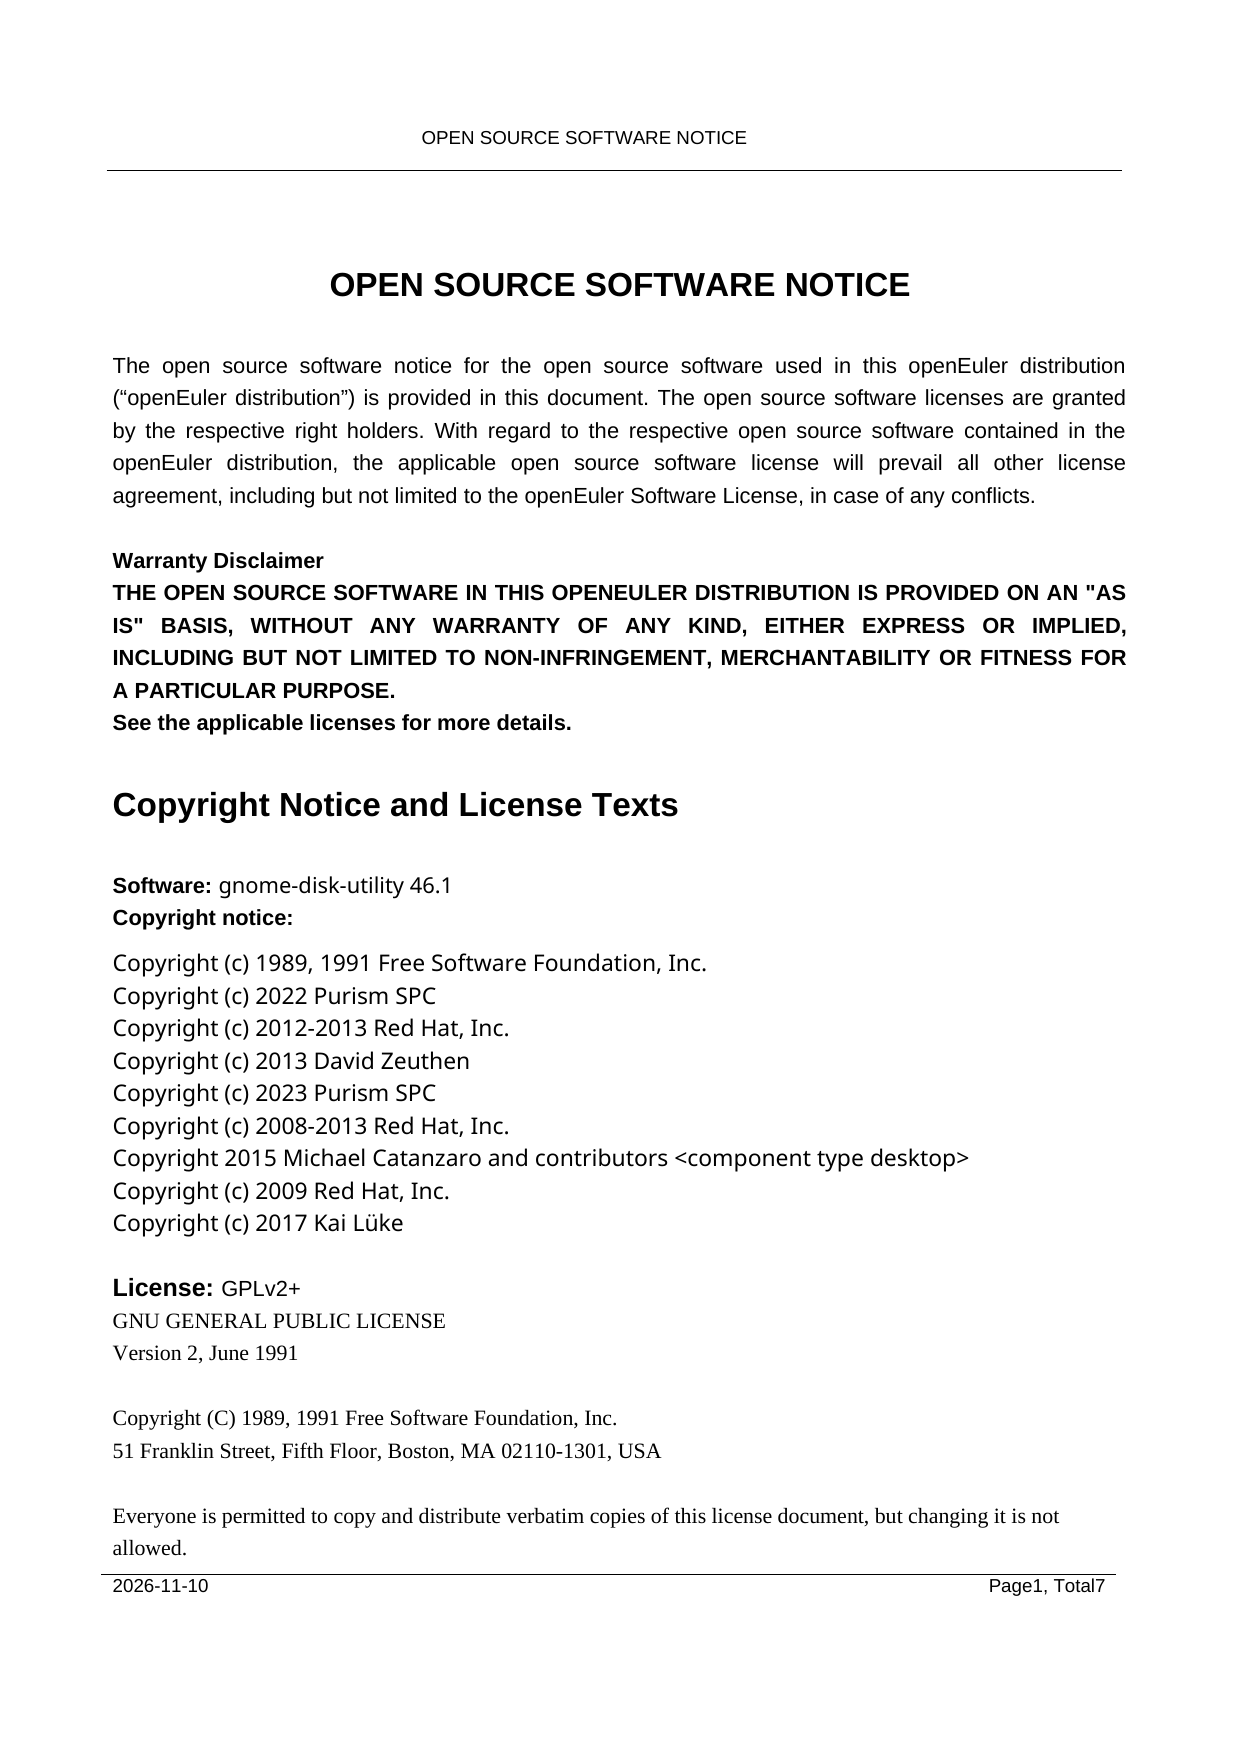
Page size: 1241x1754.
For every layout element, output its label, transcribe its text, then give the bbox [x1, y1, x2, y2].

text OPEN SOURCE SOFTWARE NOTICE [112, 251, 1128, 316]
text Copyright (c) 1989, 1991 Free Software Foundation, Inc. Copyright (c) 2022 Purism SPC Copyright (c) 2012-2013 Red Hat, Inc. Copyright (c) 2013 David Zeuthen Copyright (c) 2023 Purism SPC Copyright (c) 2008-2013 Red Hat, Inc. Copyright 2015 Michael Catanzaro and contributors <component type desktop> Copyright (c) 2009 Red Hat, Inc. Copyright (c) 2017 Kai Lüke [112, 947, 1128, 1272]
text The open source software notice for the open source software used in this openEuler distribution (“openEuler distribution”) is provided in this document. The open source software licenses are granted by the respective right holders. With regard to the respective open source software contained in the openEuler distribution, the applicable open source software license will prevail all other license agreement, including but not limited to the openEuler Software License, in case of any conflicts. [112, 349, 1128, 511]
text Copyright Notice and License Texts [112, 771, 1128, 836]
text License: GPLv2+ [112, 1272, 1128, 1304]
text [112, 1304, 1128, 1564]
text Copyright notice: [112, 901, 1128, 934]
title Software: gnome-disk-utility 46.1 [112, 869, 1128, 901]
text THE OPEN SOURCE SOFTWARE IN THIS OPENEULER DISTRIBUTION IS PROVIDED ON AN "AS IS" BASIS, WITHOUT ANY WARRANTY OF ANY KIND, EITHER EXPRESS OR IMPLIED, INCLUDING BUT NOT LIMITED TO NON-INFRINGEMENT, MERCHANTABILITY OR FITNESS FOR A PARTICULAR PURPOSE. See the applicable licenses for more details. [112, 576, 1128, 739]
text Warranty Disclaimer [112, 544, 1128, 576]
